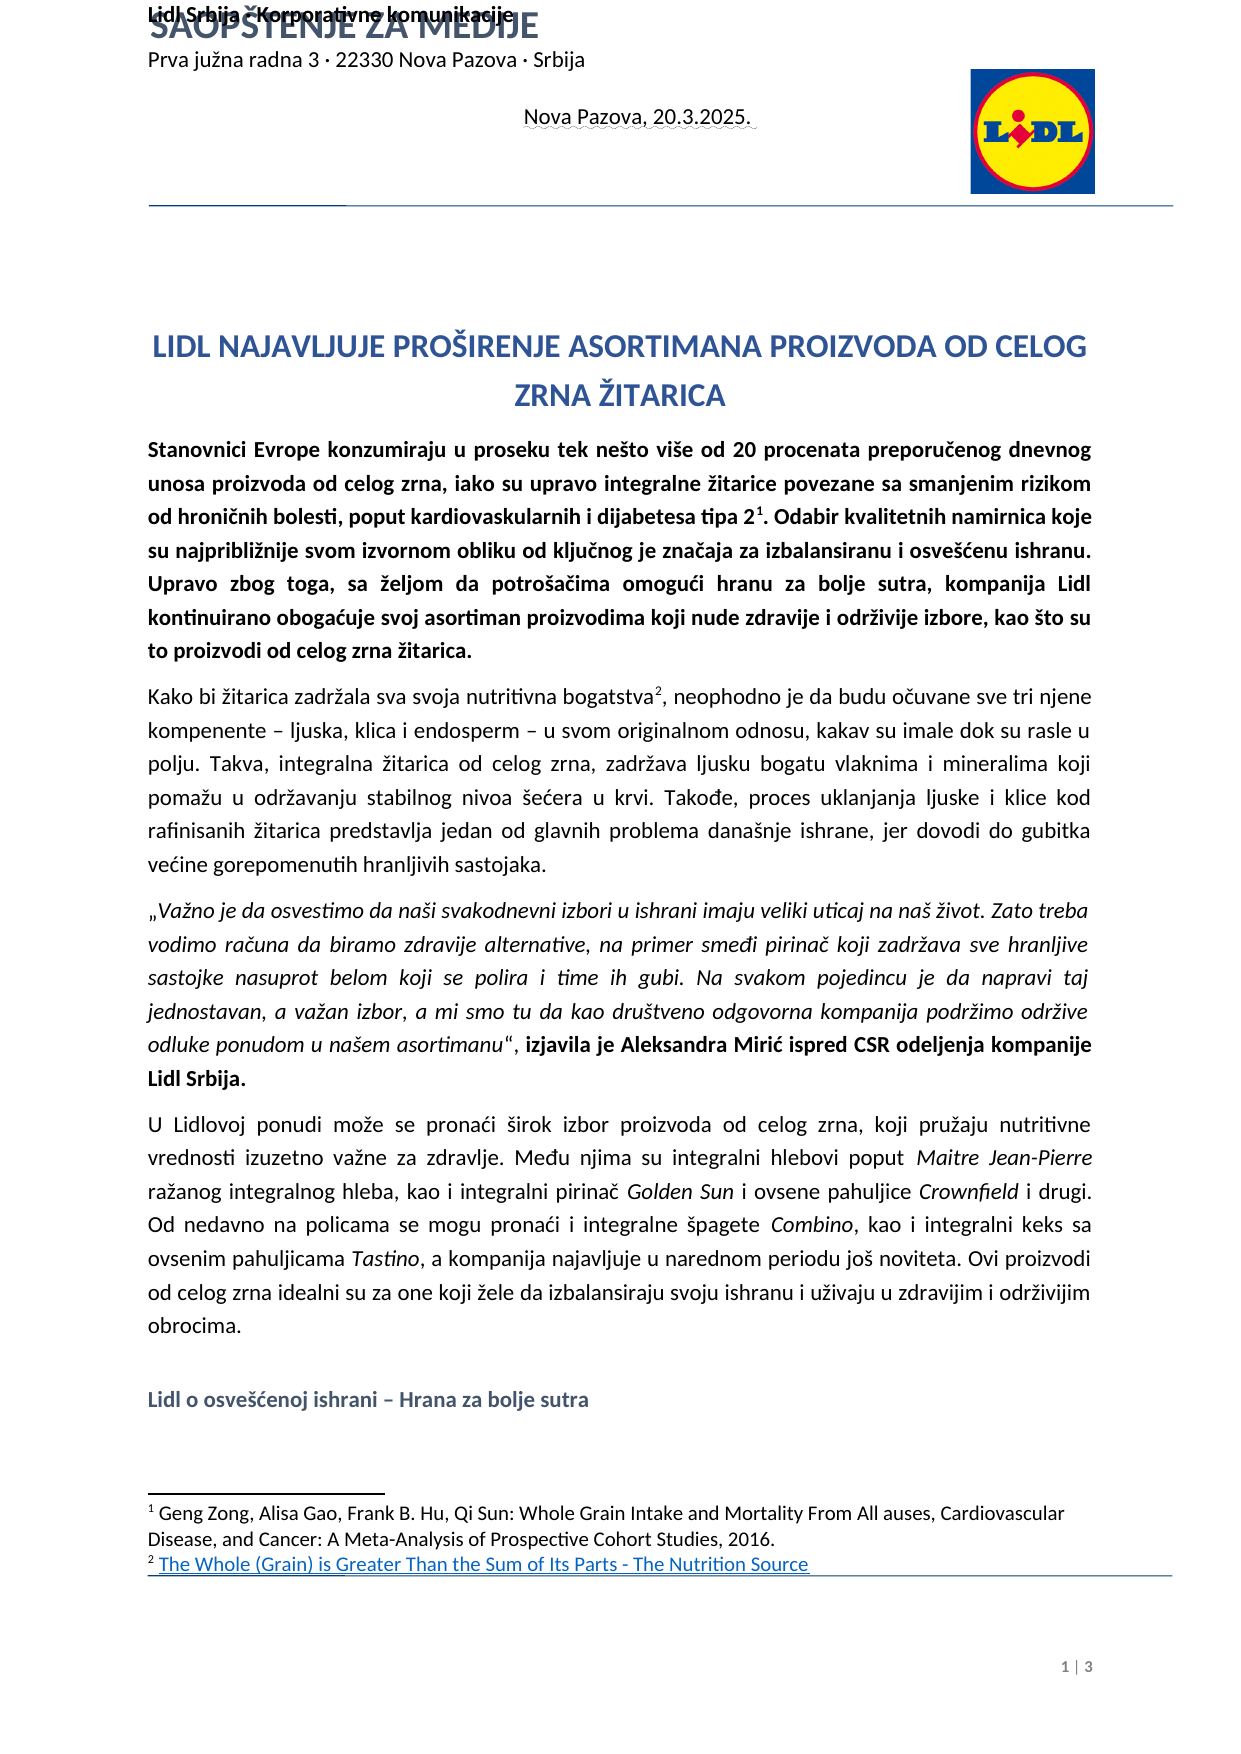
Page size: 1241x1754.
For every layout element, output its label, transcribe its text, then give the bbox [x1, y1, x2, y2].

text Kako bi žitarica zadržala sva svoja nutritivna bogatstva, neophodno je da budu očuvane sve tri njene kompenente – ljuska, klica i endosperm – u svom originalnom odnosu, kakav su imale dok su rasle u polju. Takva, integralna žitarica od celog zrna, zadržava ljusku bogatu vlaknima i mineralima koji pomažu u održavanju stabilnog nivoa šećera u krvi. Takođe, proces uklanjanja ljuske i klice kod rafinisanih žitarica predstavlja jedan od glavnih problema današnje ishrane, jer dovodi do gubitka većine gorepomenutih hranljivih sastojaka. [148, 682, 1092, 878]
text „Važno je da osvestimo da naši svakodnevni izbori u ishrani imaju veliki uticaj na naš život. Zato treba vodimo računa da biramo zdravije alternative, na primer smeđi pirinač koji zadržava sve hranljive sastojke nasuprot belom koji se polira i time ih gubi. Na svakom pojedincu je da napravi taj jednostavan, a važan izbor, a mi smo tu da kao društveno odgovorna kompanija podržimo održive odluke ponudom u našem asortimanu“, izjavila je Aleksandra Mirić ispred CSR odeljenja kompanije Lidl Srbija. [148, 896, 1092, 1092]
text U Lidlovoj ponudi može se pronaći širok izbor proizvoda od celog zrna, koji pružaju nutritivne vrednosti izuzetno važne za zdravlje. Među njima su integralni hlebovi poput Maitre Jean-Pierre ražanog integralnog hleba, kao i integralni pirinač Golden Sun i ovsene pahuljice Crownfield i drugi. Od nedavno na policama se mogu pronaći i integralne špagete Combino, kao i integralni keks sa ovsenim pahuljicama Tastino, a kompanija najavljuje u narednom periodu još noviteta. Ovi proizvodi od celog zrna idealni su za one koji žele da izbalansiraju svoju ishranu i uživaju u zdravijim i održivijim obrocima. [148, 1110, 1092, 1339]
text LIDL NAJAVLJUJE PROŠIRENJE ASORTIMANA PROIZVODA OD CELOG ZRNA ŽITARICA [148, 325, 1092, 414]
text Stanovnici Evrope konzumiraju u proseku tek nešto više od 20 procenata preporučenog dnevnog unosa proizvoda od celog zrna, iako su upravo integralne žitarice povezane sa smanjenim rizikom od hroničnih bolesti, poput kardiovaskularnih i dijabetesa tipa 2. Odabir kvalitetnih namirnica koje su najpribližnije svom izvornom obliku od ključnog je značaja za izbalansiranu i osvešćenu ishranu. Upravo zbog toga, sa željom da potrošačima omogući hranu za bolje sutra, kompanija Lidl kontinuirano obogaćuje svoj asortiman proizvodima koji nude zdravije i održivije izbore, kao što su to proizvodi od celog zrna žitarica. [148, 435, 1092, 664]
text Lidl o osvešćenoj ishrani – Hrana za bolje sutra [148, 1385, 1092, 1413]
picture [970, 69, 1095, 194]
